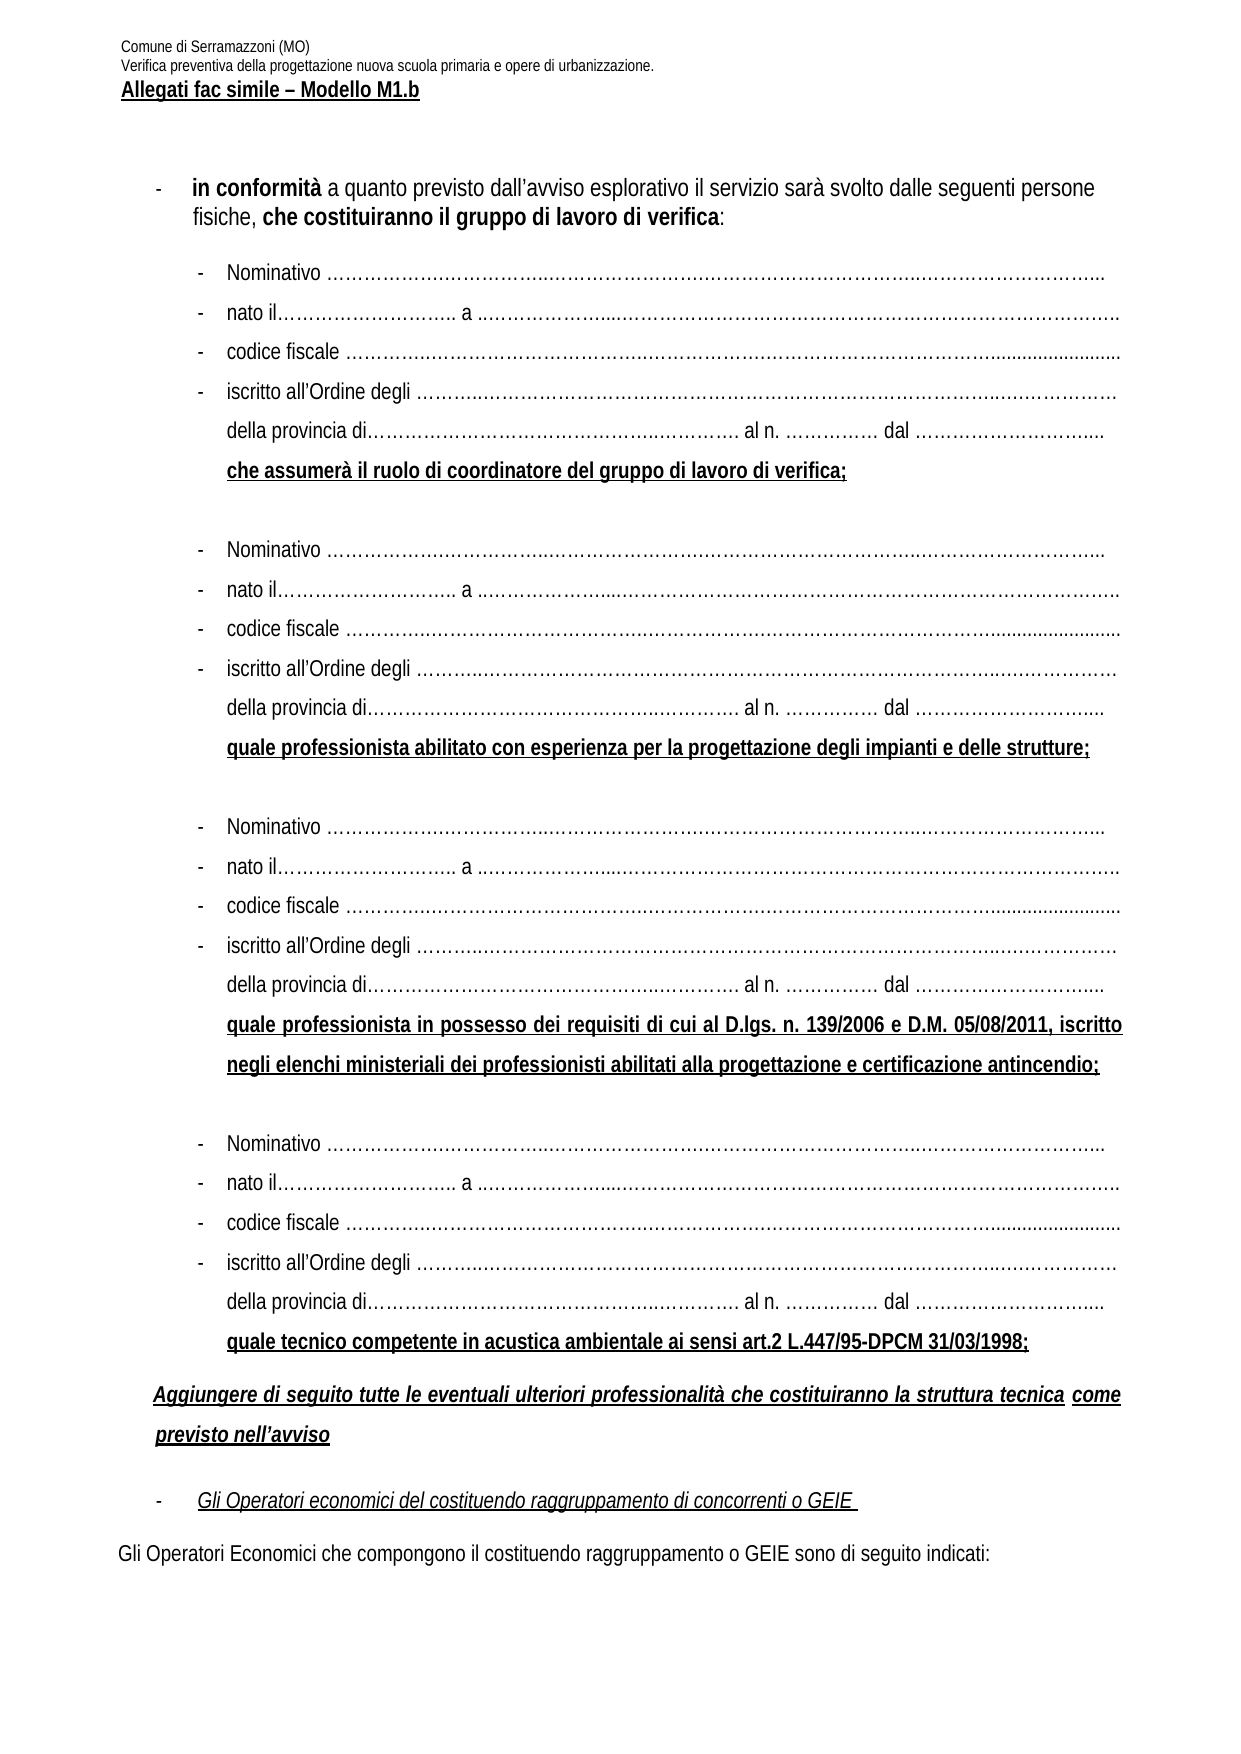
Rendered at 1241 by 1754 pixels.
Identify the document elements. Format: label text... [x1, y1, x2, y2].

list della provincia di………………………………………..…………. al n. …………… dal ……………………….... [227, 971, 1123, 998]
list iscritto all’Ordine degli ………..………………………………………………………………………..….…………… [197, 932, 1123, 958]
list codice fiscale …………..……………………………..……………….………………………………......................... [197, 1209, 1123, 1235]
list quale professionista abilitato con esperienza per la progettazione degli impianti e delle strutture; [227, 734, 1123, 760]
list Gli Operatori economici del costituendo raggruppamento di concorrenti o GEIE [155, 1487, 1146, 1513]
list iscritto all’Ordine degli ………..………………………………………………………………………..….…………… [197, 1248, 1123, 1275]
list codice fiscale …………..……………………………..……………….………………………………......................... [197, 338, 1123, 364]
list iscritto all’Ordine degli ………..………………………………………………………………………..….…………… [197, 655, 1123, 681]
list Nominativo ……………….……………..…………………….……………………………..………………………... [197, 536, 1123, 562]
list nato il……………………….. a ..………………....…………………………………………………………………….. [197, 576, 1123, 602]
list nato il……………………….. a ..………………....…………………………………………………………………….. [197, 1169, 1123, 1196]
text Aggiungere di seguito tutte le eventuali ulteriori professionalità che costituiranno la struttura tecnica come previsto nell’avviso [153, 1381, 1123, 1447]
list in conformità a quanto previsto dall’avviso esplorativo il servizio sarà svolto dalle seguenti persone fisiche, che costituiranno il gruppo di lavoro di verifica: [155, 173, 1123, 230]
list quale tecnico competente in acustica ambientale ai sensi art.2 L.447/95-DPCM 31/03/1998; [227, 1328, 1123, 1354]
list quale professionista in possesso dei requisiti di cui al D.lgs. n. 139/2006 e D.M. 05/08/2011, iscritto negli elenchi ministeriali dei professionisti abilitati alla progettazione e certificazione antincendio; [227, 1035, 1123, 1077]
list della provincia di………………………………………..…………. al n. …………… dal ……………………….... [227, 694, 1123, 721]
list che assumerà il ruolo di coordinatore del gruppo di lavoro di verifica; [227, 457, 1123, 483]
list codice fiscale …………..……………………………..……………….………………………………......................... [197, 615, 1123, 642]
list iscritto all’Ordine degli ………..………………………………………………………………………..….…………… [197, 378, 1123, 404]
text Gli Operatori Economici che compongono il costituendo raggruppamento o GEIE sono di seguito indicati: [118, 1539, 1146, 1566]
list della provincia di………………………………………..…………. al n. …………… dal ……………………….... [227, 417, 1123, 444]
list quale professionista in possesso dei requisiti di cui al D.lgs. n. 139/2006 e D.M. 05/08/2011, iscritto negli elenchi ministeriali dei professionisti abilitati alla progettazione e certificazione antincendio; [227, 1011, 1123, 1034]
list Nominativo ……………….……………..…………………….……………………………..………………………... [197, 1130, 1123, 1156]
list della provincia di………………………………………..…………. al n. …………… dal ……………………….... [227, 1288, 1123, 1314]
list nato il……………………….. a ..………………....…………………………………………………………………….. [197, 298, 1123, 325]
list Nominativo ……………….……………..…………………….……………………………..………………………... [197, 259, 1123, 285]
list nato il……………………….. a ..………………....…………………………………………………………………….. [197, 853, 1123, 879]
list codice fiscale …………..……………………………..……………….………………………………......................... [197, 892, 1123, 919]
list Nominativo ……………….……………..…………………….……………………………..………………………... [197, 813, 1123, 839]
